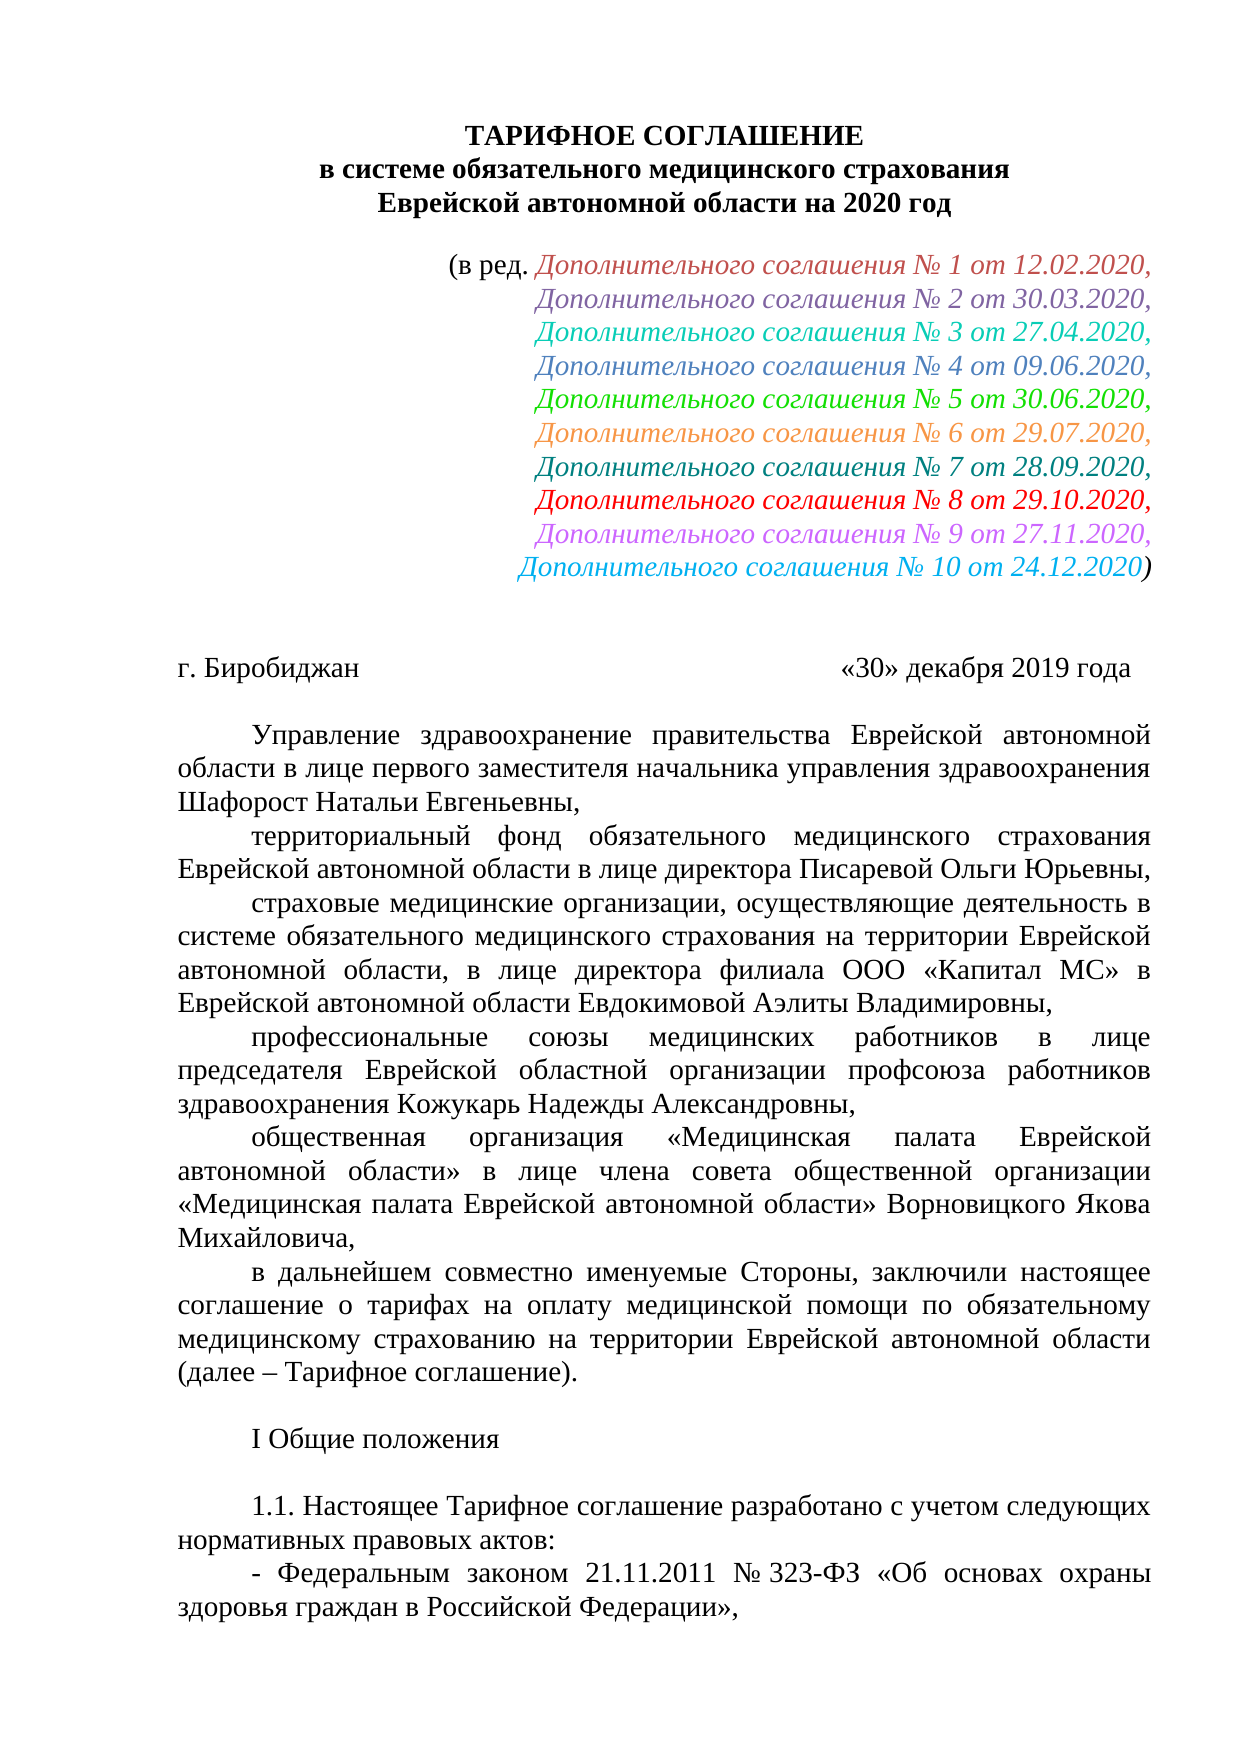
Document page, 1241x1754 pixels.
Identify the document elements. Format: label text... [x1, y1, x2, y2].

text в дальнейшем совместно именуемые Стороны, заключили настоящее соглашение о тарифах на оплату медицинской помощи по обязательному медицинскому страхованию на территории Еврейской автономной области (далее – Тарифное соглашение). [177, 1254, 1152, 1388]
text ТАРИФНОЕ СОГЛАШЕНИЕ [177, 118, 1152, 152]
text страховые медицинские организации, осуществляющие деятельность в системе обязательного медицинского страхования на территории Еврейской автономной области, в лице директора филиала ООО «Капитал МС» в Еврейской автономной области Евдокимовой Аэлиты Владимировны, [177, 885, 1152, 1019]
text - Федеральным законом 21.11.2011 № 323-ФЗ «Об основах охраны здоровья граждан в Российской Федерации», [177, 1556, 1152, 1623]
text 1.1. Настоящее Тарифное соглашение разработано с учетом следующих нормативных правовых актов: [177, 1488, 1152, 1556]
text в системе обязательного медицинского страхования [177, 152, 1152, 185]
text общественная организация «Медицинская палата Еврейской автономной области» в лице члена совета общественной организации «Медицинская палата Еврейской автономной области» Ворновицкого Якова Михайловича, [177, 1119, 1152, 1254]
text I Общие положения [251, 1421, 1152, 1455]
text (в ред. Дополнительного соглашения № 1 от 12.02.2020, [177, 247, 1152, 281]
text г. Биробиджан «30» декабря 2019 года [177, 650, 1152, 683]
text территориальный фонд обязательного медицинского страхования Еврейской автономной области в лице директора Писаревой Ольги Юрьевны, [177, 818, 1152, 885]
text Дополнительного соглашения № 9 от 27.11.2020, [177, 516, 1152, 549]
text Дополнительного соглашения № 8 от 29.10.2020, [177, 482, 1152, 516]
text Дополнительного соглашения № 2 от 30.03.2020, [177, 281, 1152, 314]
text Дополнительного соглашения № 5 от 30.06.2020, [177, 382, 1152, 415]
subtitle Еврейской автономной области на 2020 год [177, 185, 1152, 219]
text Дополнительного соглашения № 10 от 24.12.2020) [177, 549, 1152, 583]
text профессиональные союзы медицинских работников в лице председателя Еврейской областной организации профсоюза работников здравоохранения Кожукарь Надежды Александровны, [177, 1019, 1152, 1119]
text Дополнительного соглашения № 3 от 27.04.2020, [177, 314, 1152, 348]
text Дополнительного соглашения № 6 от 29.07.2020, [177, 415, 1152, 449]
text Управление здравоохранение правительства Еврейской автономной области в лице первого заместителя начальника управления здравоохранения Шафорост Натальи Евгеньевны, [177, 717, 1152, 818]
text Дополнительного соглашения № 7 от 28.09.2020, [177, 449, 1152, 482]
text Дополнительного соглашения № 4 от 09.06.2020, [177, 348, 1152, 382]
